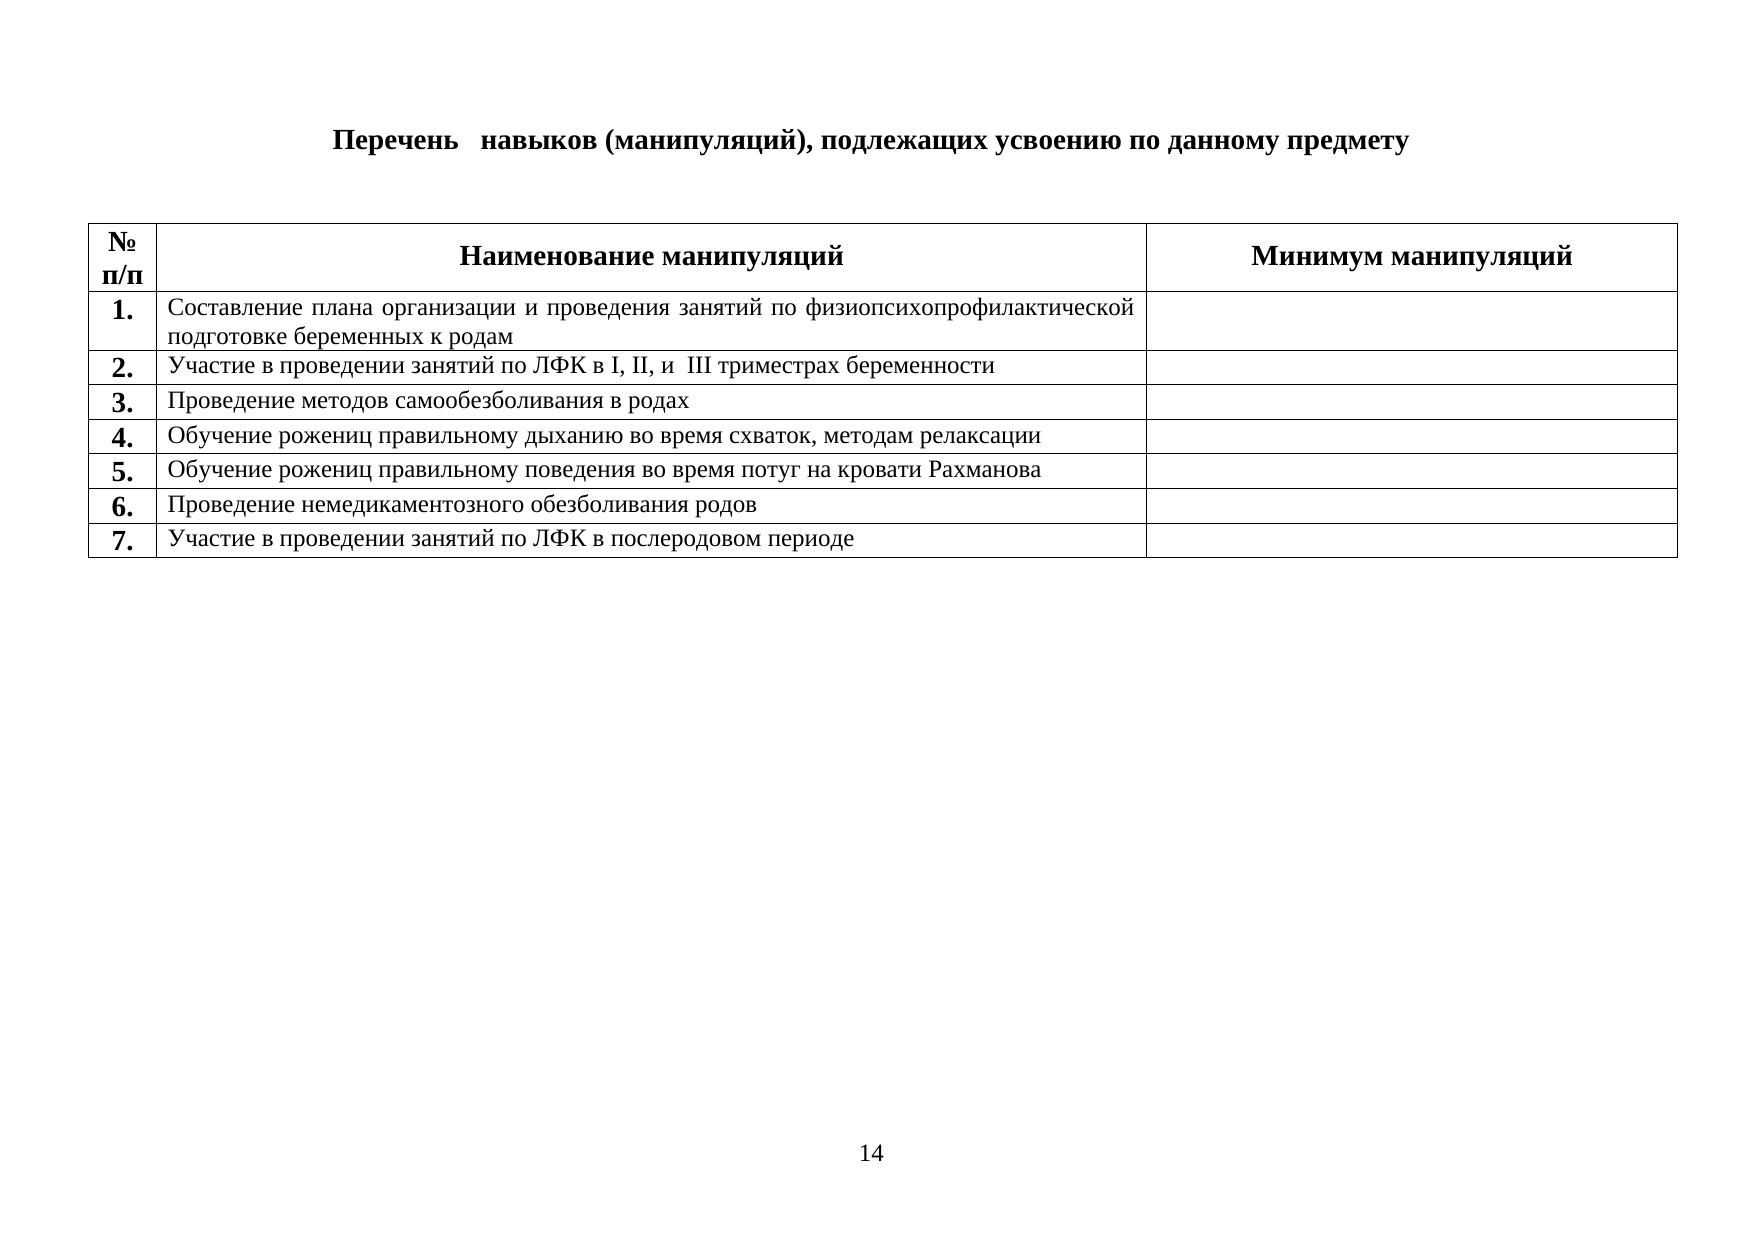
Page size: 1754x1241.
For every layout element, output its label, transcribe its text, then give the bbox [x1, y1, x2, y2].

table_cell [1147, 489, 1677, 522]
table_cell 6. [89, 489, 156, 522]
table_cell Участие в проведении занятий по ЛФК в послеродовом периоде [157, 524, 1146, 557]
table_cell Проведение методов самообезболивания в родах [157, 385, 1146, 419]
table_header Наименование манипуляций [157, 224, 1146, 291]
table_header Минимум манипуляций [1147, 224, 1677, 291]
table_cell 1. [89, 292, 156, 349]
table_cell Составление плана организации и проведения занятий по физиопсихопрофилактической подготовке беременных к родам [157, 292, 1146, 349]
table_cell Обучение рожениц правильному поведения во время потуг на кровати Рахманова [157, 454, 1146, 488]
table_cell [1147, 524, 1677, 557]
table_cell Обучение рожениц правильному дыханию во время схваток, методам релаксации [157, 420, 1146, 453]
table_cell 7. [89, 524, 156, 557]
table_cell 3. [89, 385, 156, 419]
table_cell [1147, 292, 1677, 349]
table_header № п/п [89, 224, 156, 291]
table_cell [1147, 351, 1677, 384]
table_cell [1147, 420, 1677, 453]
table_cell 2. [89, 351, 156, 384]
text Перечень навыков (манипуляций), подлежащих усвоению по данному предмету [89, 122, 1653, 156]
table_cell [1147, 385, 1677, 419]
table_cell 5. [89, 454, 156, 488]
table_cell [1147, 454, 1677, 488]
table_cell Участие в проведении занятий по ЛФК в I, II, и III триместрах беременности [157, 351, 1146, 384]
table_cell 4. [89, 420, 156, 453]
table_cell Проведение немедикаментозного обезболивания родов [157, 489, 1146, 522]
